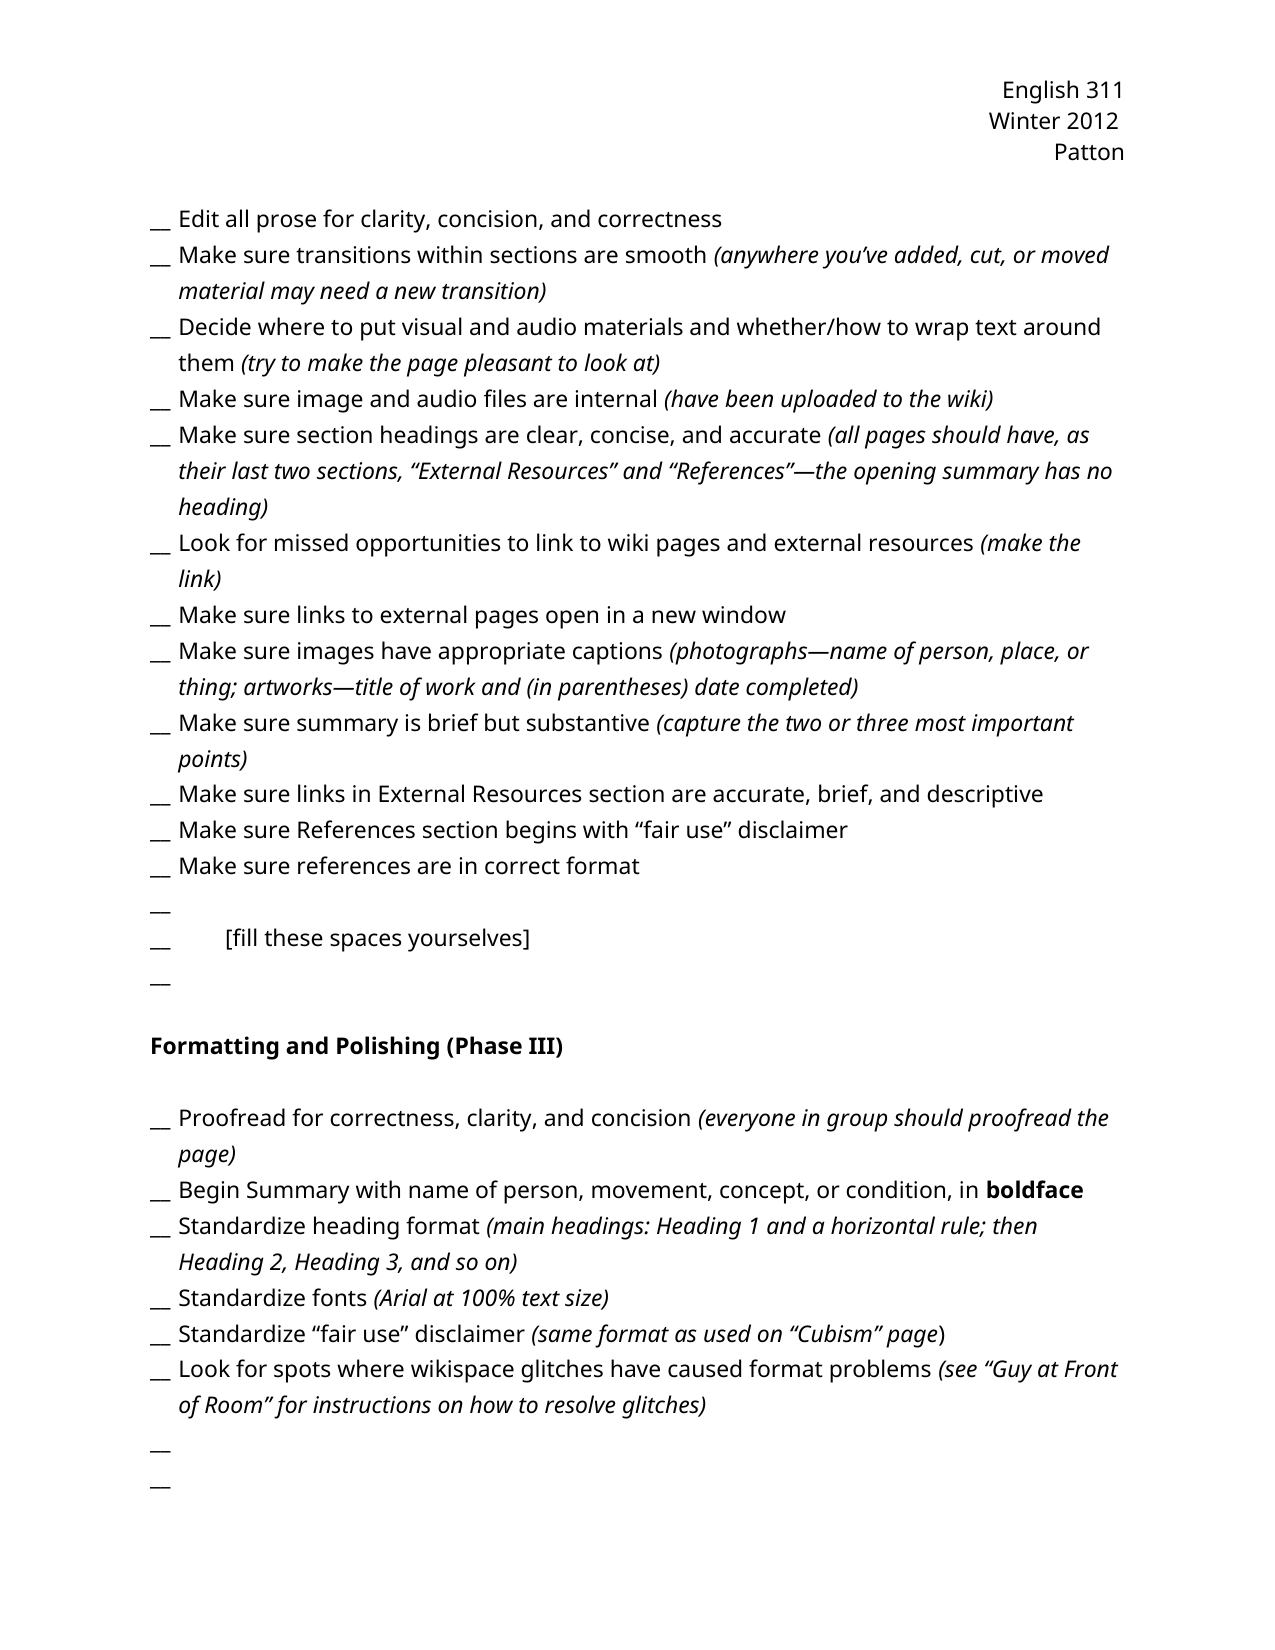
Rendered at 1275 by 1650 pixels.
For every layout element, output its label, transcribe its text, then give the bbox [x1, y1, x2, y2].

text __ Make sure references are in correct format [150, 850, 1125, 882]
text __ [150, 1425, 1125, 1457]
text __ [150, 886, 1125, 917]
text __ Make sure links to external pages open in a new window [150, 599, 1125, 630]
text __ [150, 958, 1125, 989]
text Formatting and Polishing (Phase III) [150, 1030, 1125, 1061]
text __ Standardize “fair use” disclaimer (same format as used on “Cubism” page) [150, 1317, 1125, 1349]
text __ [fill these spaces yourselves] [150, 922, 1125, 953]
text __ Make sure transitions within sections are smooth (anywhere you’ve added, cut, or moved material may need a new transition) [150, 239, 1125, 307]
text __ Standardize heading format (main headings: Heading 1 and a horizontal rule; then Heading 2, Heading 3, and so on) [150, 1210, 1125, 1277]
text __ Look for missed opportunities to link to wiki pages and external resources (make the link) [150, 527, 1125, 594]
text __ Make sure image and audio files are internal (have been uploaded to the wiki) [150, 383, 1125, 414]
text __ Make sure images have appropriate captions (photographs—name of person, place, or thing; artworks—title of work and (in parentheses) date completed) [150, 635, 1125, 702]
text __ Look for spots where wikispace glitches have caused format problems (see “Guy at Front of Room” for instructions on how to resolve glitches) [150, 1353, 1125, 1421]
text __ [150, 1461, 1125, 1492]
text __ Standardize fonts (Arial at 100% text size) [150, 1282, 1125, 1313]
text __ Make sure summary is brief but substantive (capture the two or three most important points) [150, 707, 1125, 774]
text __ Edit all prose for clarity, concision, and correctness [150, 203, 1125, 235]
text __ Proofread for correctness, clarity, and concision (everyone in group should proofread the page) [150, 1102, 1125, 1169]
text __ Make sure References section begins with “fair use” disclaimer [150, 814, 1125, 846]
text __ Decide where to put visual and audio materials and whether/how to wrap text around them (try to make the page pleasant to look at) [150, 311, 1125, 378]
text __ Begin Summary with name of person, movement, concept, or condition, in boldface [150, 1174, 1125, 1205]
text __ Make sure links in External Resources section are accurate, brief, and descriptive [150, 778, 1125, 810]
text __ Make sure section headings are clear, concise, and accurate (all pages should have, as their last two sections, “External Resources” and “References”—the opening summary has no heading) [150, 419, 1125, 522]
